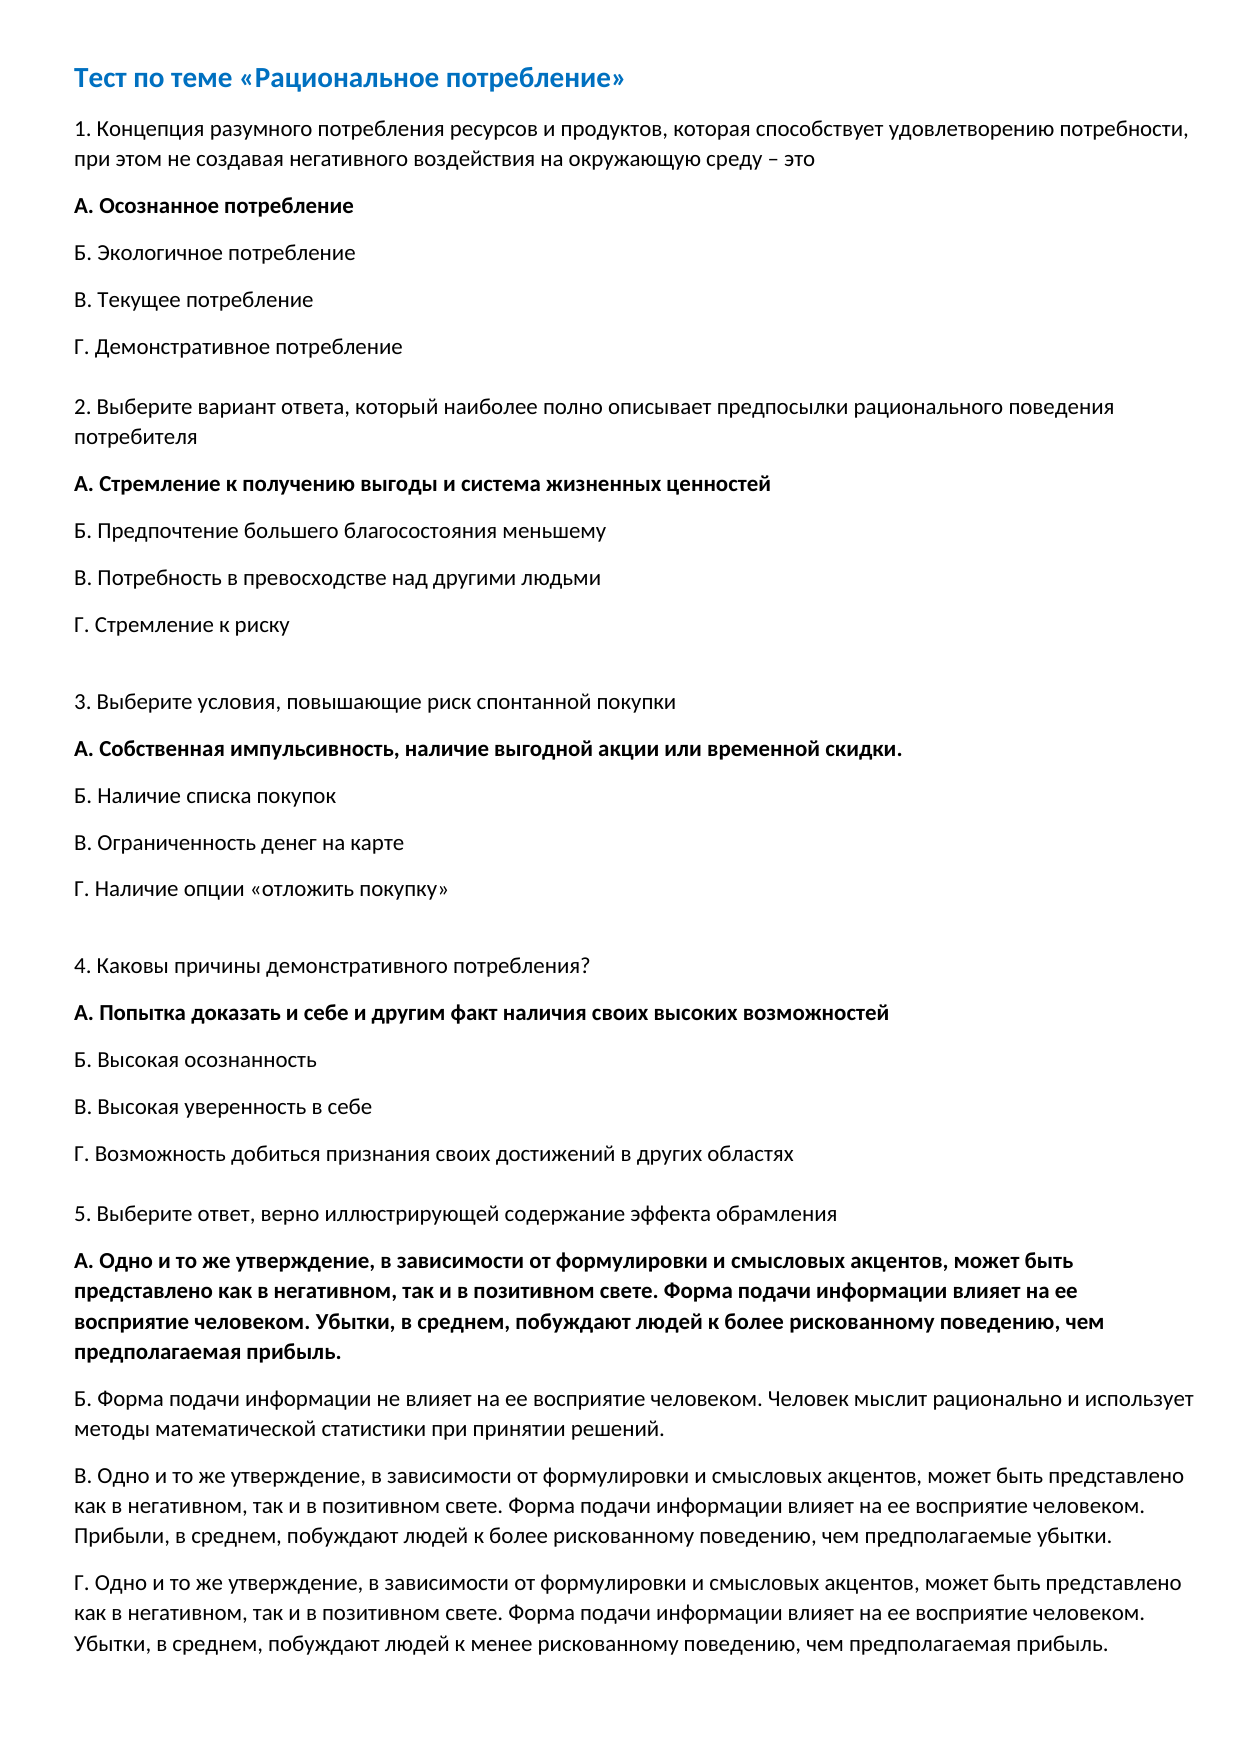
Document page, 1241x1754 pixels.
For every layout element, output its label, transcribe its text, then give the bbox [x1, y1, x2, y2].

text Тест по теме «Рациональное потребление» [74, 59, 1196, 95]
text Б. Экологичное потребление [74, 238, 1196, 266]
text Г. Стремление к риску [74, 610, 1196, 638]
text В. Высокая уверенность в себе [74, 1092, 1196, 1120]
text Б. Предпочтение большего благосостояния меньшему [74, 516, 1196, 544]
text В. Ограниченность денег на карте [74, 828, 1196, 856]
text А. Стремление к получению выгоды и система жизненных ценностей [74, 469, 1196, 497]
text 4. Каковы причины демонстративного потребления? [74, 952, 1196, 980]
text 5. Выберите ответ, верно иллюстрирующей содержание эффекта обрамления [74, 1169, 1196, 1228]
text А. Одно и то же утверждение, в зависимости от формулировки и смысловых акцентов, может быть представлено как в негативном, так и в позитивном свете. Форма подачи информации влияет на ее восприятие человеком. Убытки, в среднем, побуждают людей к более рискованному поведению, чем предполагаемая прибыль. [74, 1246, 1196, 1365]
text А. Осознанное потребление [74, 191, 1196, 219]
text В. Потребность в превосходстве над другими людьми [74, 563, 1196, 591]
text А. Собственная импульсивность, наличие выгодной акции или временной скидки. [74, 734, 1196, 762]
text В. Одно и то же утверждение, в зависимости от формулировки и смысловых акцентов, может быть представлено как в негативном, так и в позитивном свете. Форма подачи информации влияет на ее восприятие человеком. Прибыли, в среднем, побуждают людей к более рискованному поведению, чем предполагаемые убытки. [74, 1461, 1196, 1549]
text Г. Наличие опции «отложить покупку» [74, 874, 1196, 903]
text Г. Возможность добиться признания своих достижений в других областях [74, 1139, 1196, 1167]
text Б. Наличие списка покупок [74, 781, 1196, 809]
text 2. Выберите вариант ответа, который наиболее полно описывает предпосылки рационального поведения потребителя [74, 362, 1196, 451]
text Г. Одно и то же утверждение, в зависимости от формулировки и смысловых акцентов, может быть представлено как в негативном, так и в позитивном свете. Форма подачи информации влияет на ее восприятие человеком. Убытки, в среднем, побуждают людей к менее рискованному поведению, чем предполагаемая прибыль. [74, 1568, 1196, 1657]
text А. Попытка доказать и себе и другим факт наличия своих высоких возможностей [74, 998, 1196, 1027]
text Б. Форма подачи информации не влияет на ее восприятие человеком. Человек мыслит рационально и использует методы математической статистики при принятии решений. [74, 1384, 1196, 1442]
text Г. Демонстративное потребление [74, 332, 1196, 360]
text 1. Концепция разумного потребления ресурсов и продуктов, которая способствует удовлетворению потребности, при этом не создавая негативного воздействия на окружающую среду – это [74, 114, 1196, 172]
text Б. Высокая осознанность [74, 1045, 1196, 1073]
text 3. Выберите условия, повышающие риск спонтанной покупки [74, 687, 1196, 715]
text В. Текущее потребление [74, 285, 1196, 313]
